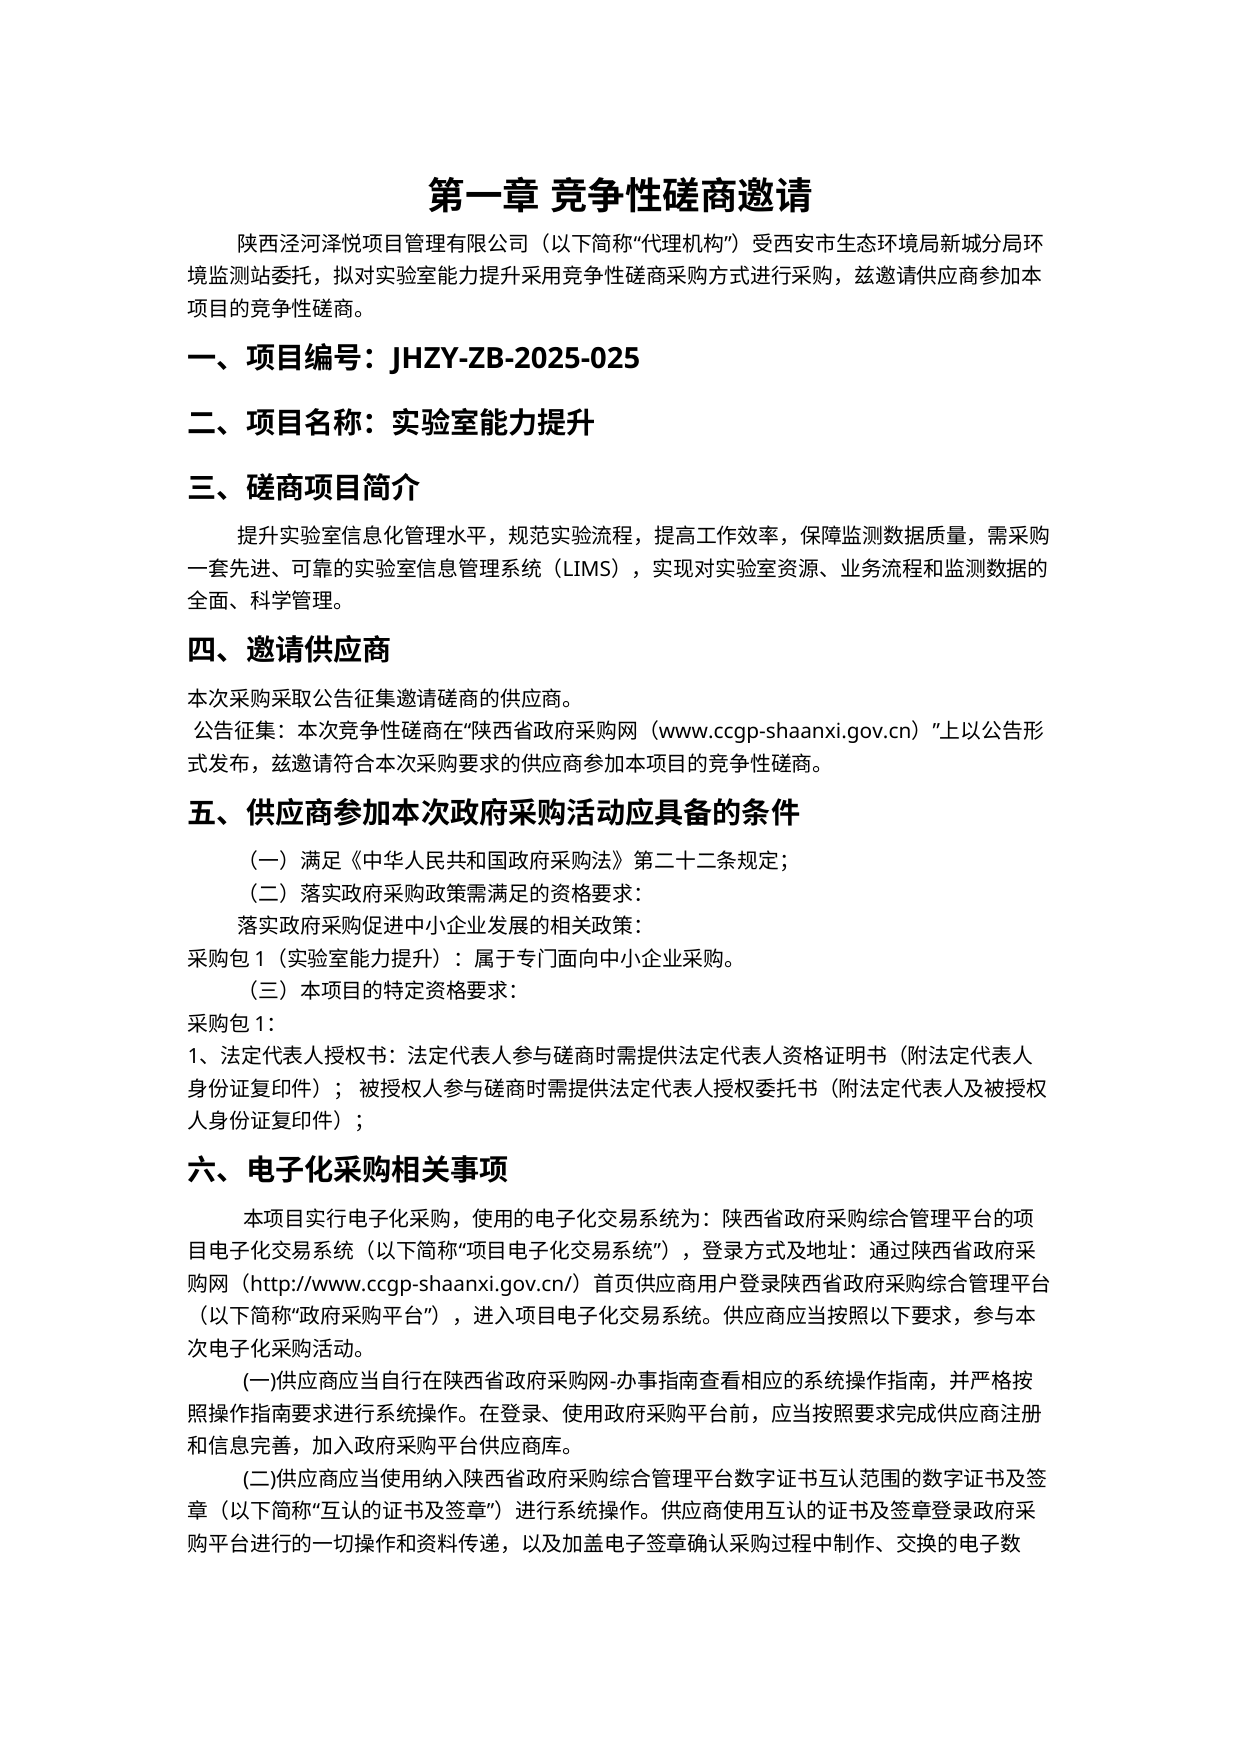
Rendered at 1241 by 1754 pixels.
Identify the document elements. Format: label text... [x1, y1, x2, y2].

text 四、邀请供应商 [187, 617, 1053, 682]
text 一、项目编号：JHZY-ZB-2025-025 [187, 324, 1053, 389]
text 公告征集：本次竞争性磋商在“陕西省政府采购网（www.ccgp-shaanxi.gov.cn）”上以公告形式发布，兹邀请符合本次采购要求的供应商参加本项目的竞争性磋商。 [187, 714, 1053, 779]
text 二、项目名称：实验室能力提升 [187, 389, 1053, 454]
text （三）本项目的特定资格要求： [187, 974, 1053, 1007]
text 本项目实行电子化采购，使用的电子化交易系统为：陕西省政府采购综合管理平台的项目电子化交易系统（以下简称“项目电子化交易系统”），登录方式及地址：通过陕西省政府采购网（http://www.ccgp-shaanxi.gov.cn/）首页供应商用户登录陕西省政府采购综合管理平台（以下简称“政府采购平台”），进入项目电子化交易系统。供应商应当按照以下要求，参与本次电子化采购活动。 [187, 1202, 1053, 1364]
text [187, 1462, 1053, 1559]
text (一)供应商应当自行在陕西省政府采购网-办事指南查看相应的系统操作指南，并严格按照操作指南要求进行系统操作。在登录、使用政府采购平台前，应当按照要求完成供应商注册和信息完善，加入政府采购平台供应商库。 [187, 1364, 1053, 1462]
text 第一章 竞争性磋商邀请 [187, 162, 1053, 227]
text 五、供应商参加本次政府采购活动应具备的条件 [187, 779, 1053, 844]
text 本次采购采取公告征集邀请磋商的供应商。 [187, 682, 1053, 714]
text 采购包1（实验室能力提升）：属于专门面向中小企业采购。 [187, 942, 1053, 974]
text （一）满足《中华人民共和国政府采购法》第二十二条规定； [187, 844, 1053, 877]
text 落实政府采购促进中小企业发展的相关政策： [187, 909, 1053, 942]
text 陕西泾河泽悦项目管理有限公司（以下简称“代理机构”）受西安市生态环境局新城分局环境监测站委托，拟对实验室能力提升采用竞争性磋商采购方式进行采购，兹邀请供应商参加本项目的竞争性磋商。 [187, 227, 1053, 324]
text 采购包1： [187, 1007, 1053, 1039]
text （二）落实政府采购政策需满足的资格要求： [187, 877, 1053, 909]
text 1、法定代表人授权书：法定代表人参与磋商时需提供法定代表人资格证明书（附法定代表人身份证复印件）； 被授权人参与磋商时需提供法定代表人授权委托书（附法定代表人及被授权人身份证复印件）； [187, 1039, 1053, 1137]
text 六、电子化采购相关事项 [187, 1137, 1053, 1202]
text 提升实验室信息化管理水平，规范实验流程，提高工作效率，保障监测数据质量，需采购一套先进、可靠的实验室信息管理系统（LIMS），实现对实验室资源、业务流程和监测数据的全面、科学管理。 [187, 519, 1053, 617]
text 三、磋商项目简介 [187, 454, 1053, 519]
